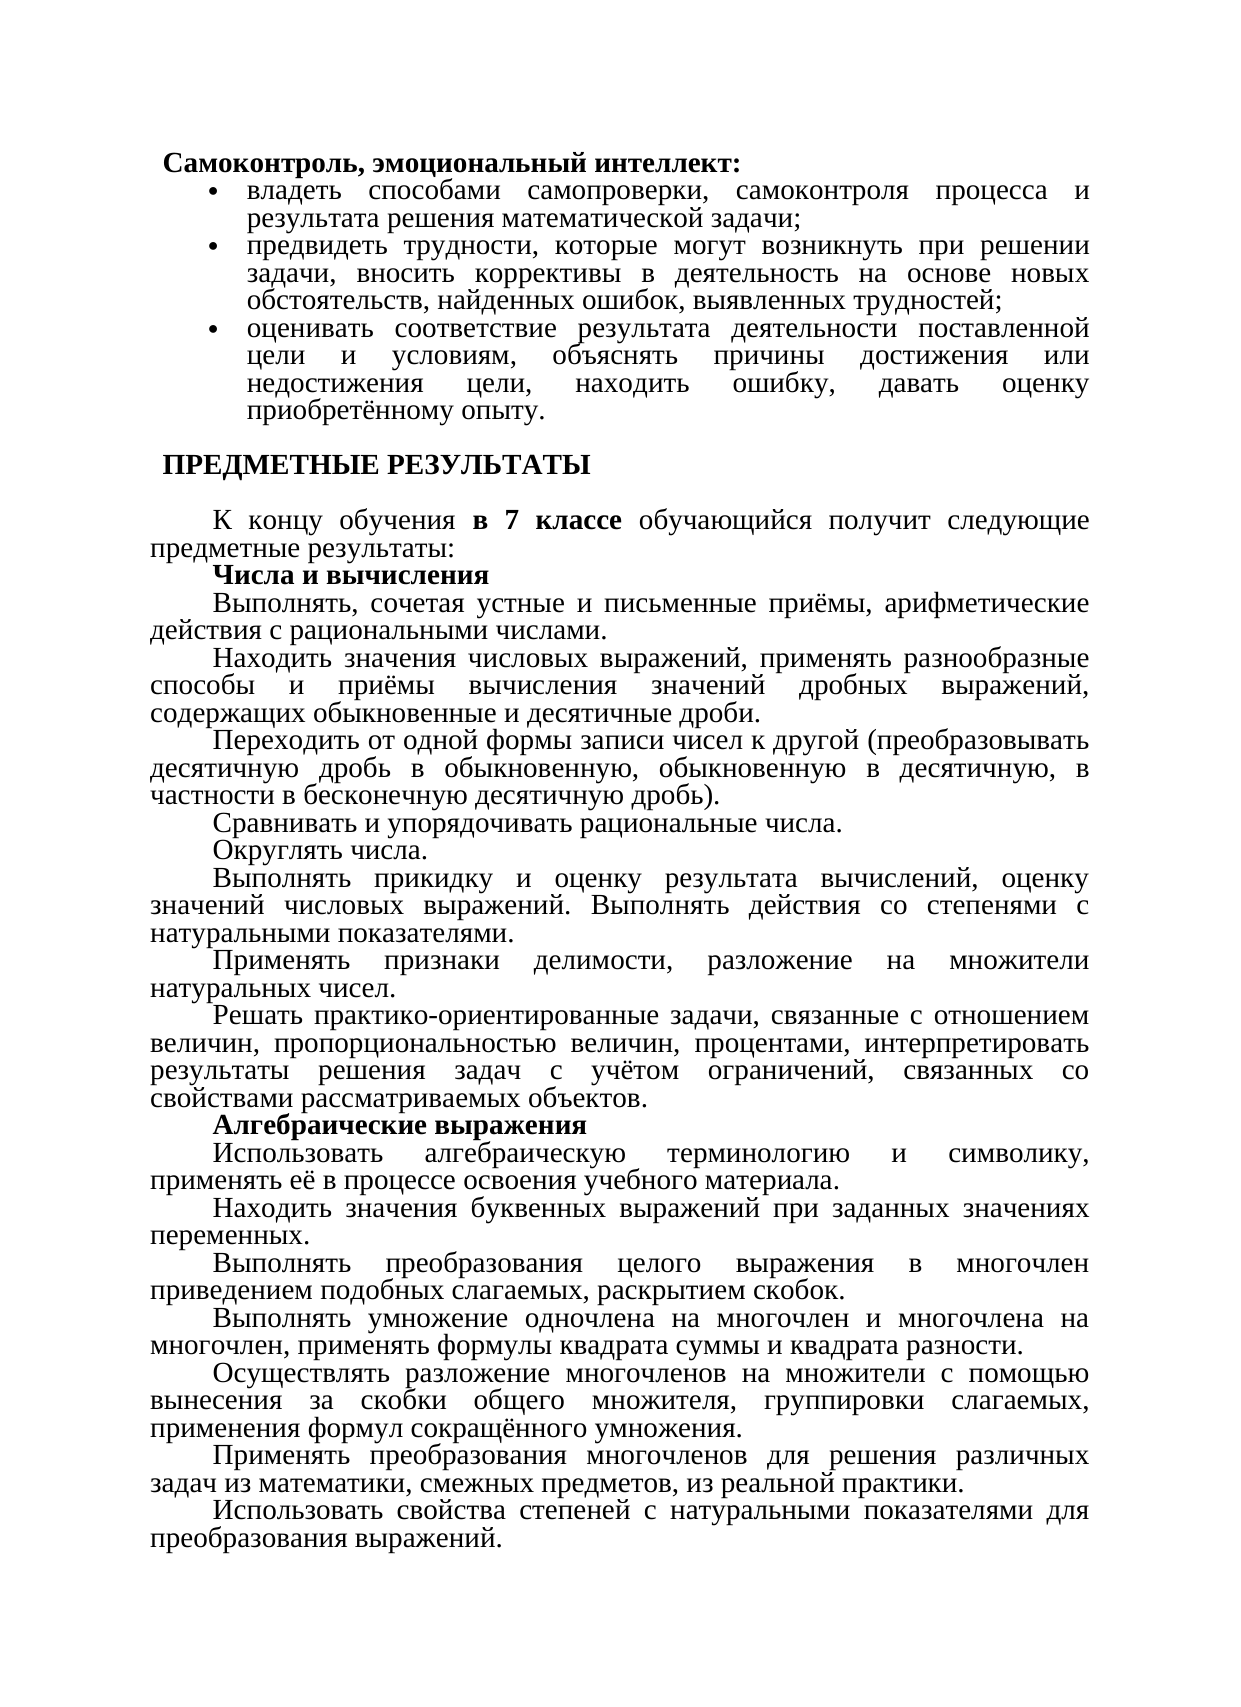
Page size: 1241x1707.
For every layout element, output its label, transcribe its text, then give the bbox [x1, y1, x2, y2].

list оценивать соответствие результата деятельности поставленной цели и условиям, объяснять причины достижения или недостижения цели, находить ошибку, давать оценку приобретённому опыту. [209, 315, 1090, 425]
text Осуществлять разложение многочленов на множители с помощью вынесения за скобки общего множителя, группировки слагаемых, применения формул сокращённого умножения. [150, 1360, 1090, 1442]
text Округлять числа. [150, 837, 1090, 865]
text Находить значения числовых выражений, применять разнообразные способы и приёмы вычисления значений дробных выражений, содержащих обыкновенные и десятичные дроби. [150, 645, 1090, 727]
text Переходить от одной формы записи чисел к другой (преобразовывать десятичную дробь в обыкновенную, обыкновенную в десятичную, в частности в бесконечную десятичную дробь). [150, 727, 1090, 810]
text Находить значения буквенных выражений при заданных значениях переменных. [150, 1195, 1090, 1250]
text К концу обучения в 7 классе обучающийся получит следующие предметные результаты: [150, 507, 1090, 562]
text Числа и вычисления [150, 562, 1090, 590]
text Выполнять, сочетая устные и письменные приёмы, арифметические действия с рациональными числами. [150, 590, 1090, 645]
text Сравнивать и упорядочивать рациональные числа. [150, 810, 1090, 837]
text Решать практико-ориентированные задачи, связанные с отношением величин, пропорциональностью величин, процентами, интерпретировать результаты решения задач с учётом ограничений, связанных со свойствами рассматриваемых объектов. [150, 1002, 1090, 1112]
text ПРЕДМЕТНЫЕ РЕЗУЛЬТАТЫ [162, 452, 1090, 480]
text Использовать свойства степеней с натуральными показателями для преобразования выражений. [150, 1497, 1090, 1552]
text Применять преобразования многочленов для решения различных задач из математики, смежных предметов, из реальной практики. [150, 1442, 1090, 1497]
text Алгебраические выражения [150, 1112, 1090, 1140]
text Самоконтроль, эмоциональный интеллект: [162, 150, 1090, 177]
text Выполнять преобразования целого выражения в многочлен приведением подобных слагаемых, раскрытием скобок. [150, 1250, 1090, 1305]
text Выполнять умножение одночлена на многочлен и многочлена на многочлен, применять формулы квадрата суммы и квадрата разности. [150, 1305, 1090, 1360]
text Применять признаки делимости, разложение на множители натуральных чисел. [150, 947, 1090, 1002]
text Выполнять прикидку и оценку результата вычислений, оценку значений числовых выражений. Выполнять действия со степенями с натуральными показателями. [150, 865, 1090, 947]
list предвидеть трудности, которые могут возникнуть при решении задачи, вносить коррективы в деятельность на основе новых обстоятельств, найденных ошибок, выявленных трудностей; [209, 232, 1090, 315]
list владеть способами самопроверки, самоконтроля процесса и результата решения математической задачи; [209, 177, 1090, 232]
text Использовать алгебраическую терминологию и символику, применять её в процессе освоения учебного материала. [150, 1140, 1090, 1195]
